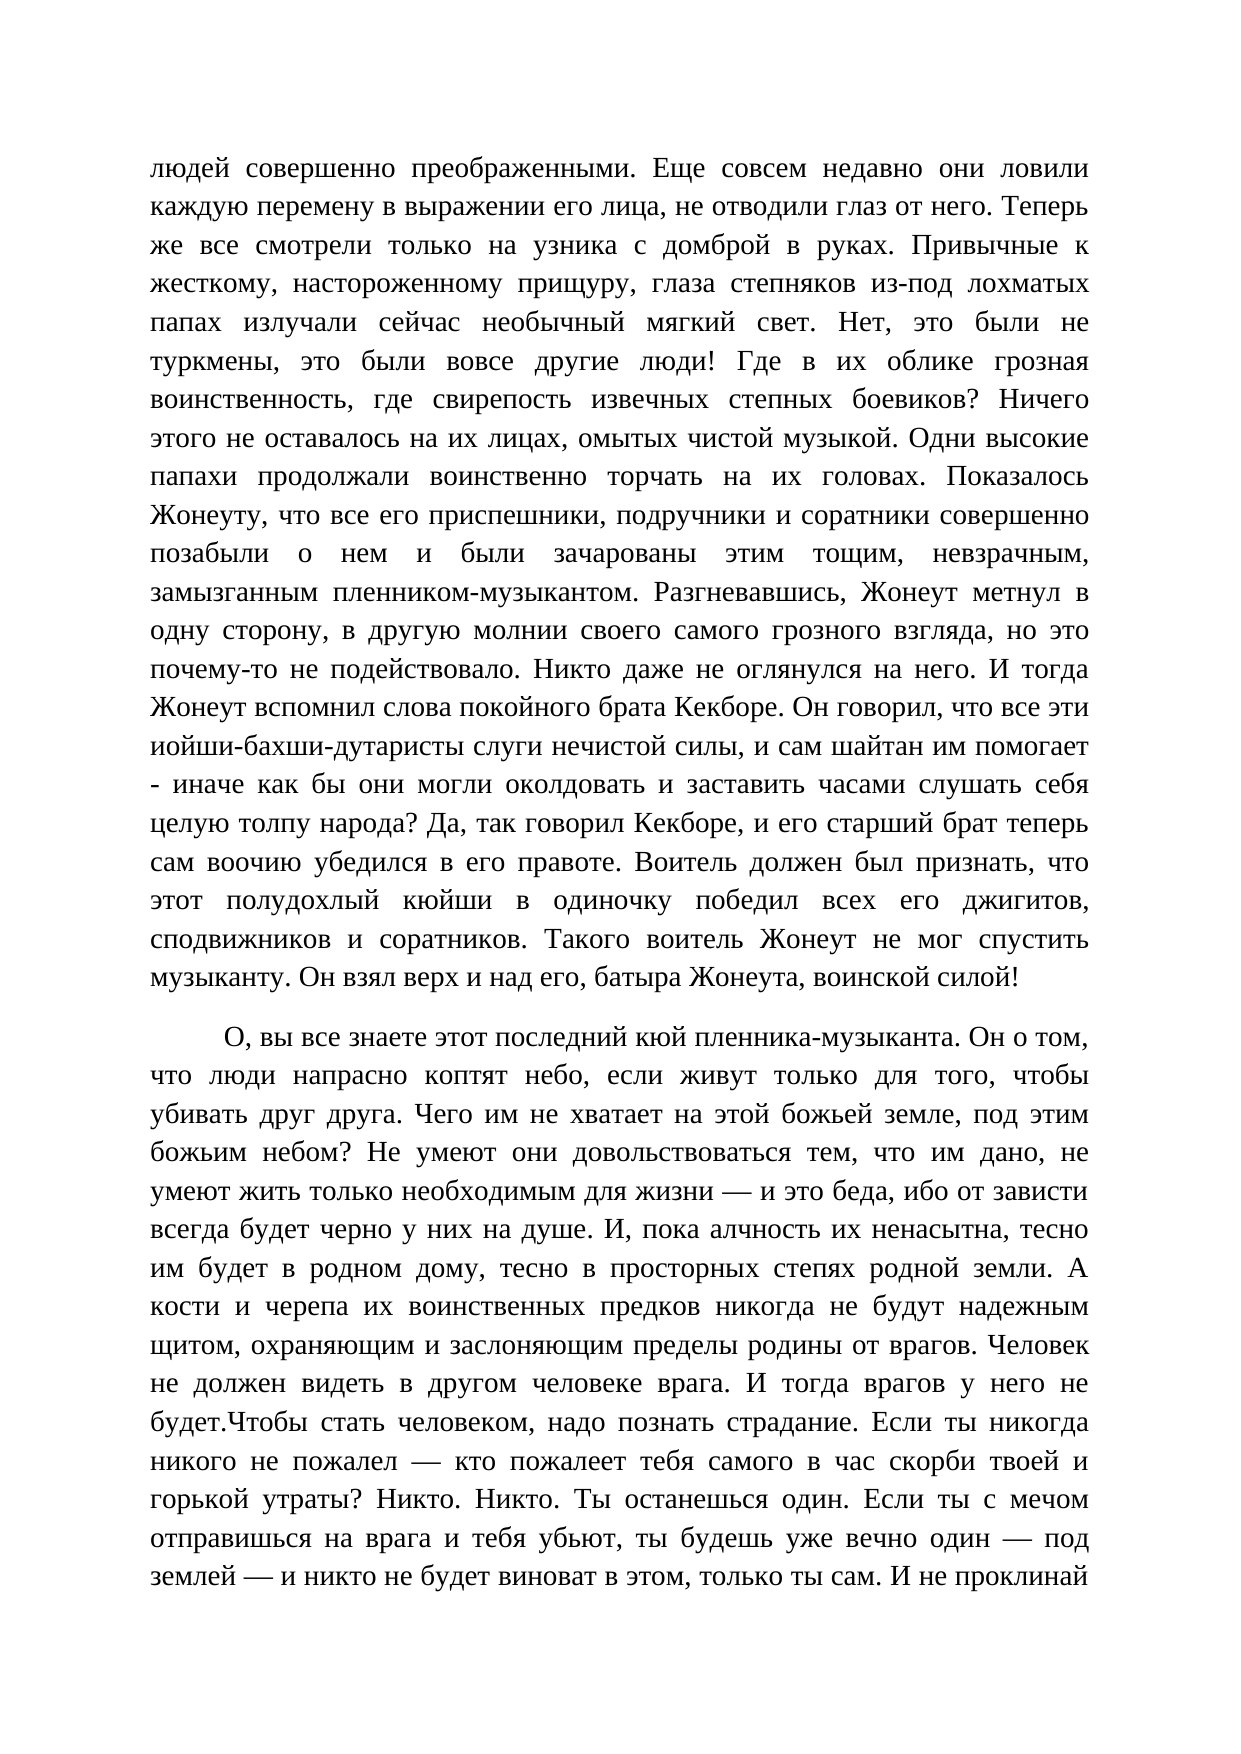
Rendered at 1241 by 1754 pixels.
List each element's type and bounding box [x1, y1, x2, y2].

text [150, 150, 1090, 993]
text [150, 1019, 1090, 1592]
